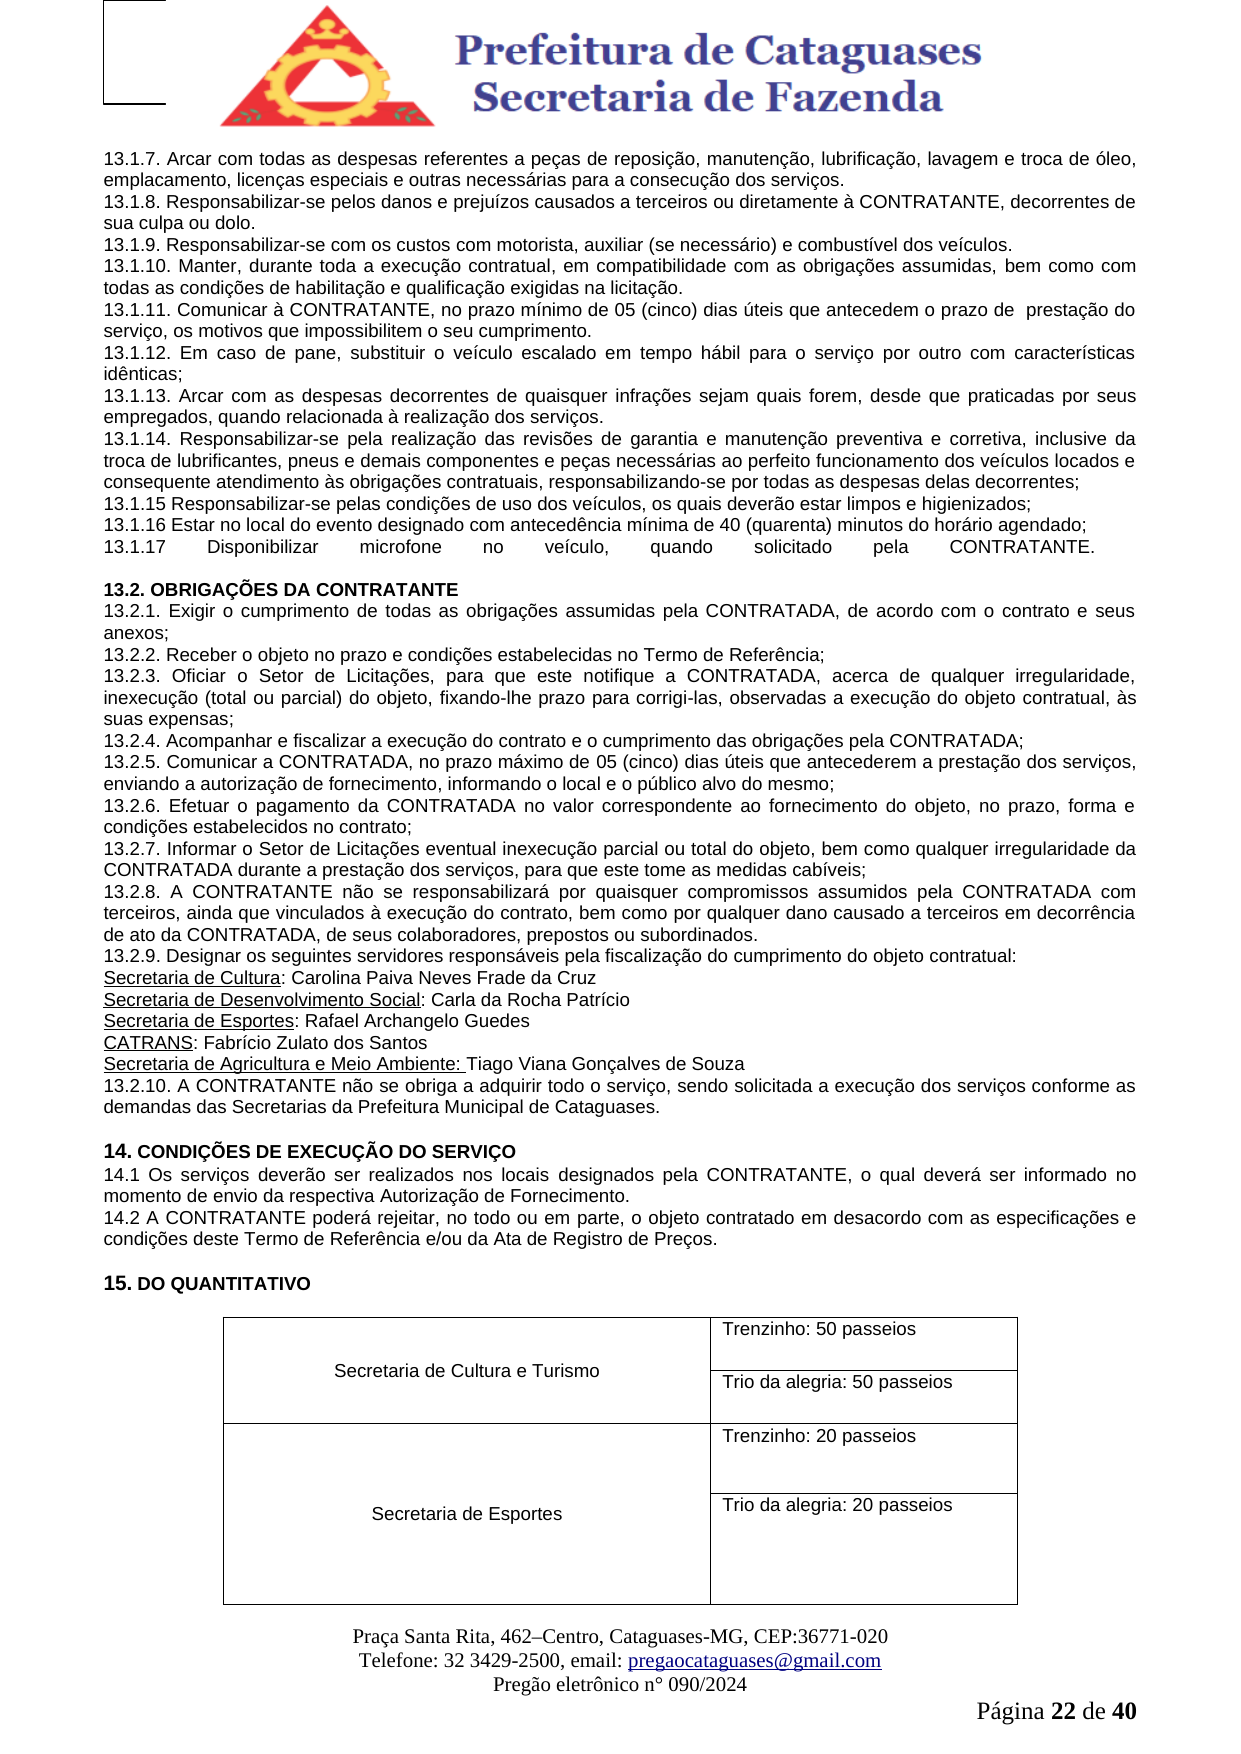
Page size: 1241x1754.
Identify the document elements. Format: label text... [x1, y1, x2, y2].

list 13.2.3. Oficiar o Setor de Licitações, para que este notifique a CONTRATADA, acerca de qualquer irregularidade, inexecução (total ou parcial) do objeto, fixando-lhe prazo para corrigi-las, observadas a execução do objeto contratual, às suas expensas; [103, 665, 1137, 730]
list 13.2.5. Comunicar a CONTRATADA, no prazo máximo de 05 (cinco) dias úteis que antecederem a prestação dos serviços, enviando a autorização de fornecimento, informando o local e o público alvo do mesmo; [103, 751, 1137, 794]
table_cell Secretaria de Esportes [224, 1424, 710, 1604]
text CATRANS: Fabrício Zulato dos Santos [103, 1032, 1137, 1053]
text 13.1.14. Responsabilizar-se pela realização das revisões de garantia e manutenção preventiva e corretiva, inclusive da troca de lubrificantes, pneus e demais componentes e peças necessárias ao perfeito funcionamento dos veículos locados e consequente atendimento às obrigações contratuais, responsabilizando-se por todas as despesas delas decorrentes; [103, 428, 1137, 492]
text Secretaria de Cultura: Carolina Paiva Neves Frade da Cruz [103, 967, 1137, 988]
text 13.1.13. Arcar com as despesas decorrentes de quaisquer infrações sejam quais forem, desde que praticadas por seus empregados, quando relacionada à realização dos serviços. [103, 385, 1137, 428]
table_cell Trio da alegria: 20 passeios [711, 1494, 1017, 1604]
list 13.2.1. Exigir o cumprimento de todas as obrigações assumidas pela CONTRATADA, de acordo com o contrato e seus anexos; [103, 600, 1137, 643]
text Secretaria de Esportes: Rafael Archangelo Guedes [103, 1010, 1137, 1032]
text 14.2 A CONTRATANTE poderá rejeitar, no todo ou em parte, o objeto contratado em desacordo com as especificações e condições deste Termo de Referência e/ou da Ata de Registro de Preços. [103, 1206, 1137, 1249]
text 14.1 Os serviços deverão ser realizados nos locais designados pela CONTRATANTE, o qual deverá ser informado no momento de envio da respectiva Autorização de Fornecimento. [103, 1163, 1137, 1206]
text Secretaria de Agricultura e Meio Ambiente: Tiago Viana Gonçalves de Souza [103, 1053, 1137, 1075]
picture [165, 0, 1075, 148]
text 13.1.16 Estar no local do evento designado com antecedência mínima de 40 (quarenta) minutos do horário agendado; [103, 514, 1137, 536]
list 13.2.7. Informar o Setor de Licitações eventual inexecução parcial ou total do objeto, bem como qualquer irregularidade da CONTRATADA durante a prestação dos serviços, para que este tome as medidas cabíveis; [103, 837, 1137, 881]
text Secretaria de Desenvolvimento Social: Carla da Rocha Patrício [103, 988, 1137, 1010]
text 13.2.9. Designar os seguintes servidores responsáveis pela fiscalização do cumprimento do objeto contratual: [103, 945, 1137, 967]
text 13.1.15 Responsabilizar-se pelas condições de uso dos veículos, os quais deverão estar limpos e higienizados; [103, 492, 1137, 514]
text 13.1.17 Disponibilizar microfone no veículo, quando solicitado pela CONTRATANTE. 13.2. OBRIGAÇÕES DA CONTRATANTE [103, 536, 1137, 600]
text 13.1.9. Responsabilizar-se com os custos com motorista, auxiliar (se necessário) e combustível dos veículos. [103, 234, 1137, 255]
table_header Trenzinho: 50 passeios [711, 1318, 1017, 1370]
text 13.1.8. Responsabilizar-se pelos danos e prejuízos causados a terceiros ou diretamente à CONTRATANTE, decorrentes de sua culpa ou dolo. [103, 191, 1137, 234]
text 13.1.12. Em caso de pane, substituir o veículo escalado em tempo hábil para o serviço por outro com características idênticas; [103, 342, 1137, 385]
subtitle DO QUANTITATIVO [103, 1271, 1137, 1295]
subtitle CONDIÇÕES DE EXECUÇÃO DO SERVIÇO [103, 1139, 1137, 1163]
text 13.1.10. Manter, durante toda a execução contratual, em compatibilidade com as obrigações assumidas, bem como com todas as condições de habilitação e qualificação exigidas na licitação. [103, 255, 1137, 298]
text 13.1.7. Arcar com todas as despesas referentes a peças de reposição, manutenção, lubrificação, lavagem e troca de óleo, emplacamento, licenças especiais e outras necessárias para a consecução dos serviços. [103, 147, 1137, 191]
list 13.2.2. Receber o objeto no prazo e condições estabelecidas no Termo de Referência; [103, 643, 1137, 665]
text 13.2.10. A CONTRATANTE não se obriga a adquirir todo o serviço, sendo solicitada a execução dos serviços conforme as demandas das Secretarias da Prefeitura Municipal de Cataguases. [103, 1075, 1137, 1118]
list 13.2.8. A CONTRATANTE não se responsabilizará por quaisquer compromissos assumidos pela CONTRATADA com terceiros, ainda que vinculados à execução do contrato, bem como por qualquer dano causado a terceiros em decorrência de ato da CONTRATADA, de seus colaboradores, prepostos ou subordinados. [103, 881, 1137, 945]
table_header Secretaria de Cultura e Turismo [224, 1318, 710, 1423]
table_cell Trenzinho: 20 passeios [711, 1424, 1017, 1493]
table_cell Trio da alegria: 50 passeios [711, 1371, 1017, 1423]
text 13.1.11. Comunicar à CONTRATANTE, no prazo mínimo de 05 (cinco) dias úteis que antecedem o prazo de prestação do serviço, os motivos que impossibilitem o seu cumprimento. [103, 298, 1137, 342]
list 13.2.6. Efetuar o pagamento da CONTRATADA no valor correspondente ao fornecimento do objeto, no prazo, forma e condições estabelecidos no contrato; [103, 794, 1137, 837]
list 13.2.4. Acompanhar e fiscalizar a execução do contrato e o cumprimento das obrigações pela CONTRATADA; [103, 730, 1137, 751]
